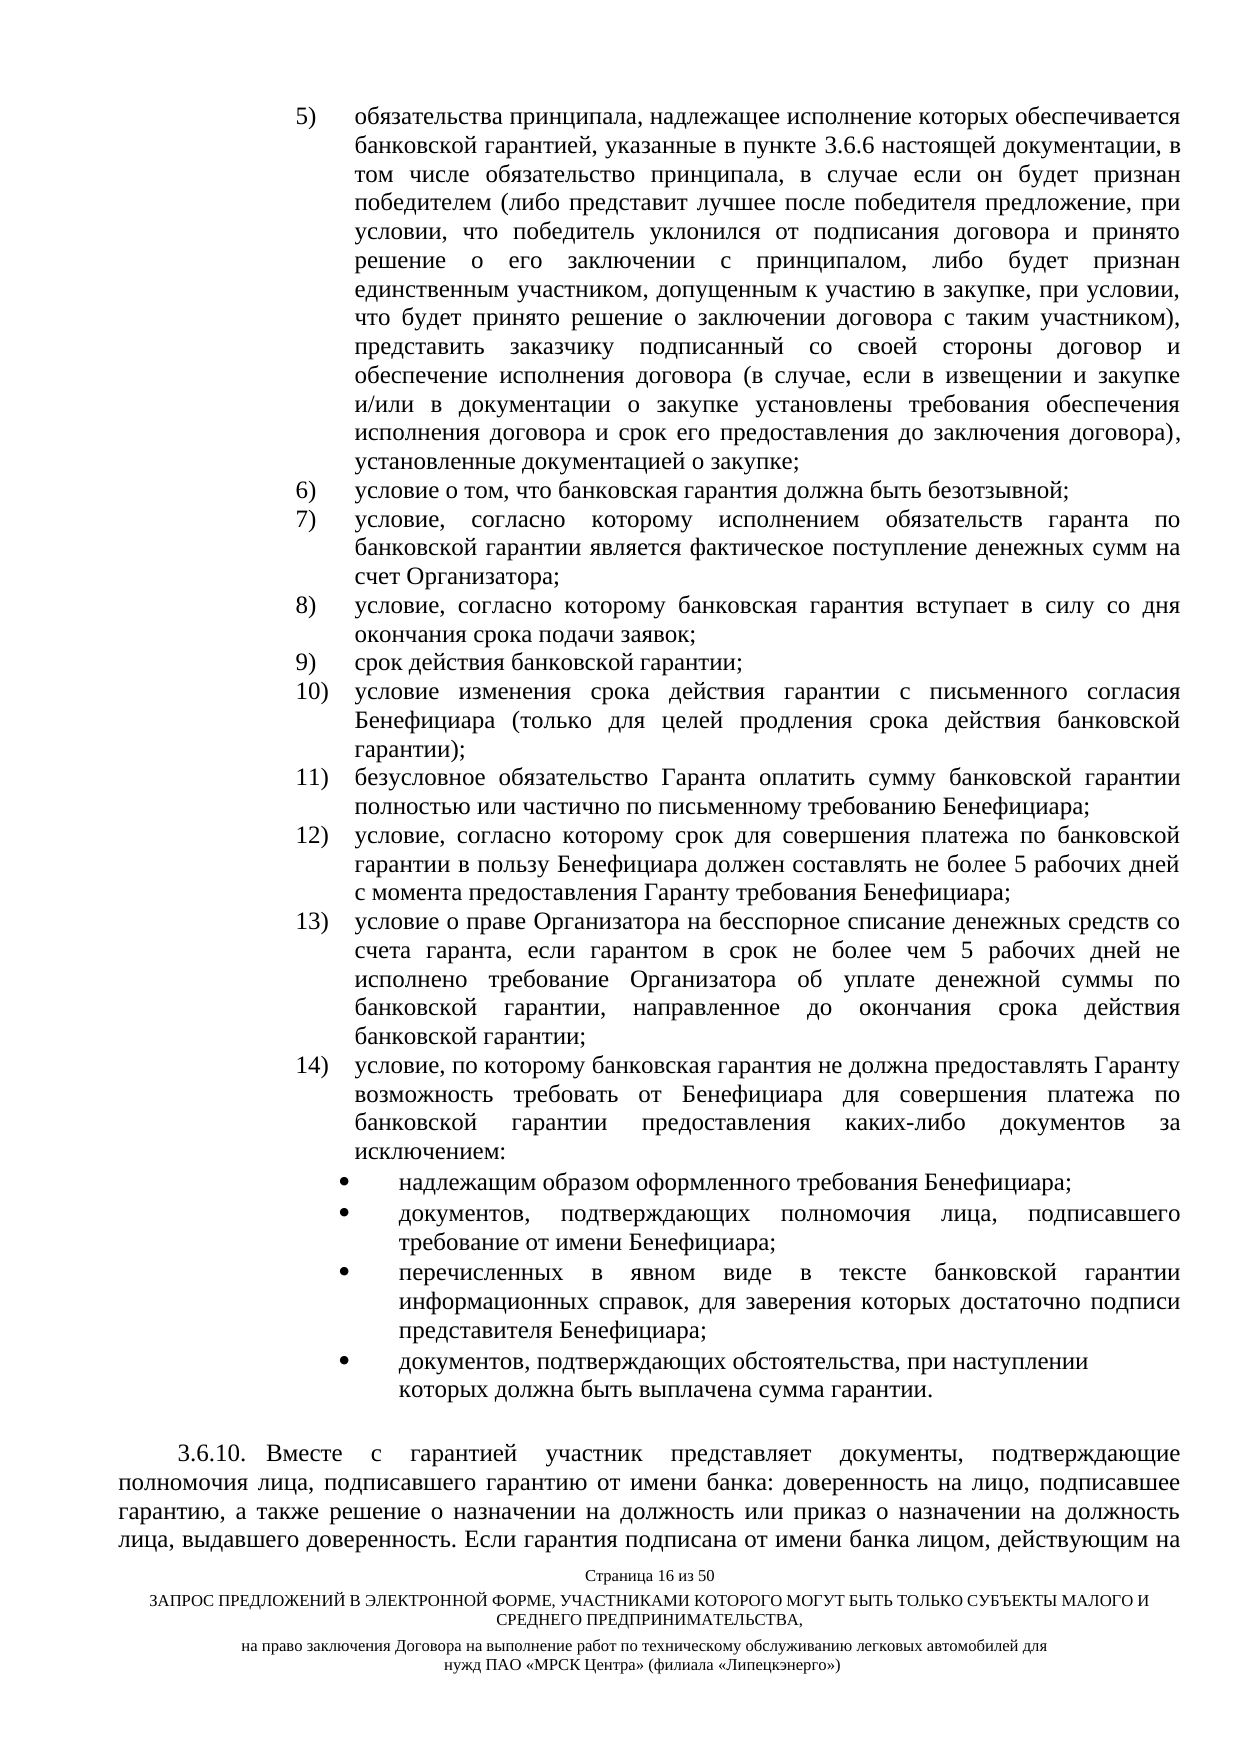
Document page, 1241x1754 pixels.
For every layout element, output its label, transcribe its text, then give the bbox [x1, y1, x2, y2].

list обязательства принципала, надлежащее исполнение которых обеспечивается банковской гарантией, указанные в пункте 3.6.6 настоящей документации, в том числе обязательство принципала, в случае если он будет признан победителем (либо представит лучшее после победителя предложение, при условии, что победитель уклонился от подписания договора и принято решение о его заключении с принципалом, либо будет признан единственным участником, допущенным к участию в закупке, при условии, что будет принято решение о заключении договора с таким участником), представить заказчику подписанный со своей стороны договор и обеспечение исполнения договора (в случае, если в извещении и закупке и/или в документации о закупке установлены требования обеспечения исполнения договора и срок его предоставления до заключения договора), установленные документацией о закупке; [295, 101, 1181, 475]
list документов, подтверждающих полномочия лица, подписавшего требование от имени Бенефициара; [340, 1198, 1181, 1255]
list условие, согласно которому банковская гарантия вступает в силу со дня окончания срока подачи заявок; [295, 590, 1181, 647]
list документов, подтверждающих обстоятельства, при наступлении которых должна быть выплачена сумма гарантии. [340, 1346, 1181, 1403]
list срок действия банковской гарантии; [295, 647, 1181, 676]
list условие, по которому банковская гарантия не должна предоставлять Гаранту возможность требовать от Бенефициара для совершения платежа по банковской гарантии предоставления каких-либо документов за исключением: [295, 1050, 1181, 1165]
list условие изменения срока действия гарантии с письменного согласия Бенефициара (только для целей продления срока действия банковской гарантии); [295, 676, 1181, 762]
list безусловное обязательство Гаранта оплатить сумму банковской гарантии полностью или частично по письменному требованию Бенефициара; [295, 762, 1181, 820]
list перечисленных в явном виде в тексте банковской гарантии информационных справок, для заверения которых достаточно подписи представителя Бенефициара; [340, 1257, 1181, 1344]
list условие, согласно которому срок для совершения платежа по банковской гарантии в пользу Бенефициара должен составлять не более 5 рабочих дней с момента предоставления Гаранту требования Бенефициара; [295, 820, 1181, 906]
list условие о праве Организатора на бесспорное списание денежных средств со счета гаранта, если гарантом в срок не более чем 5 рабочих дней не исполнено требование Организатора об уплате денежной суммы по банковской гарантии, направленное до окончания срока действия банковской гарантии; [295, 906, 1181, 1050]
list надлежащим образом оформленного требования Бенефициара; [340, 1167, 1181, 1196]
list условие о том, что банковская гарантия должна быть безотзывной; [295, 475, 1181, 504]
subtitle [118, 1438, 1181, 1553]
list условие, согласно которому исполнением обязательств гаранта по банковской гарантии является фактическое поступление денежных сумм на счет Организатора; [295, 504, 1181, 590]
